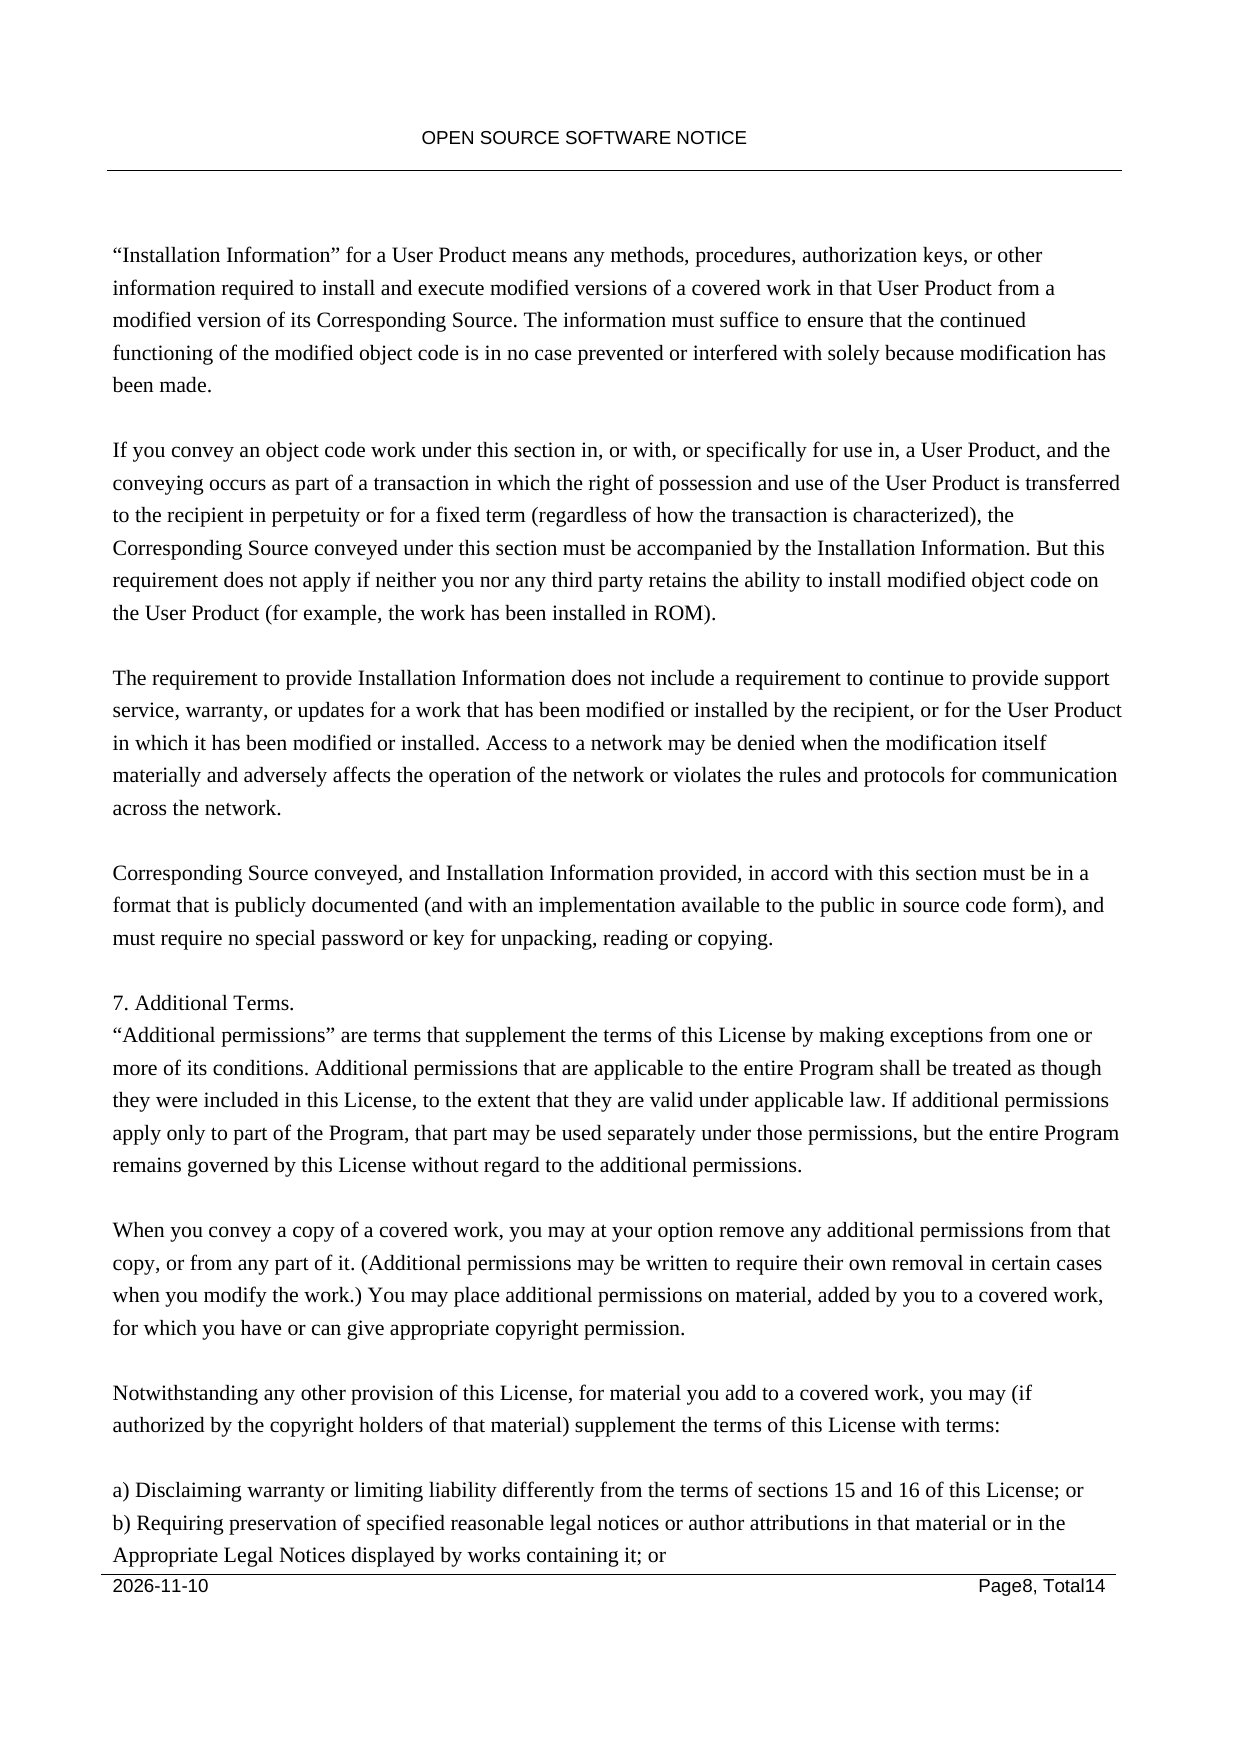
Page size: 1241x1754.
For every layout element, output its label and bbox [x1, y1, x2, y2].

text [112, 206, 1128, 1571]
